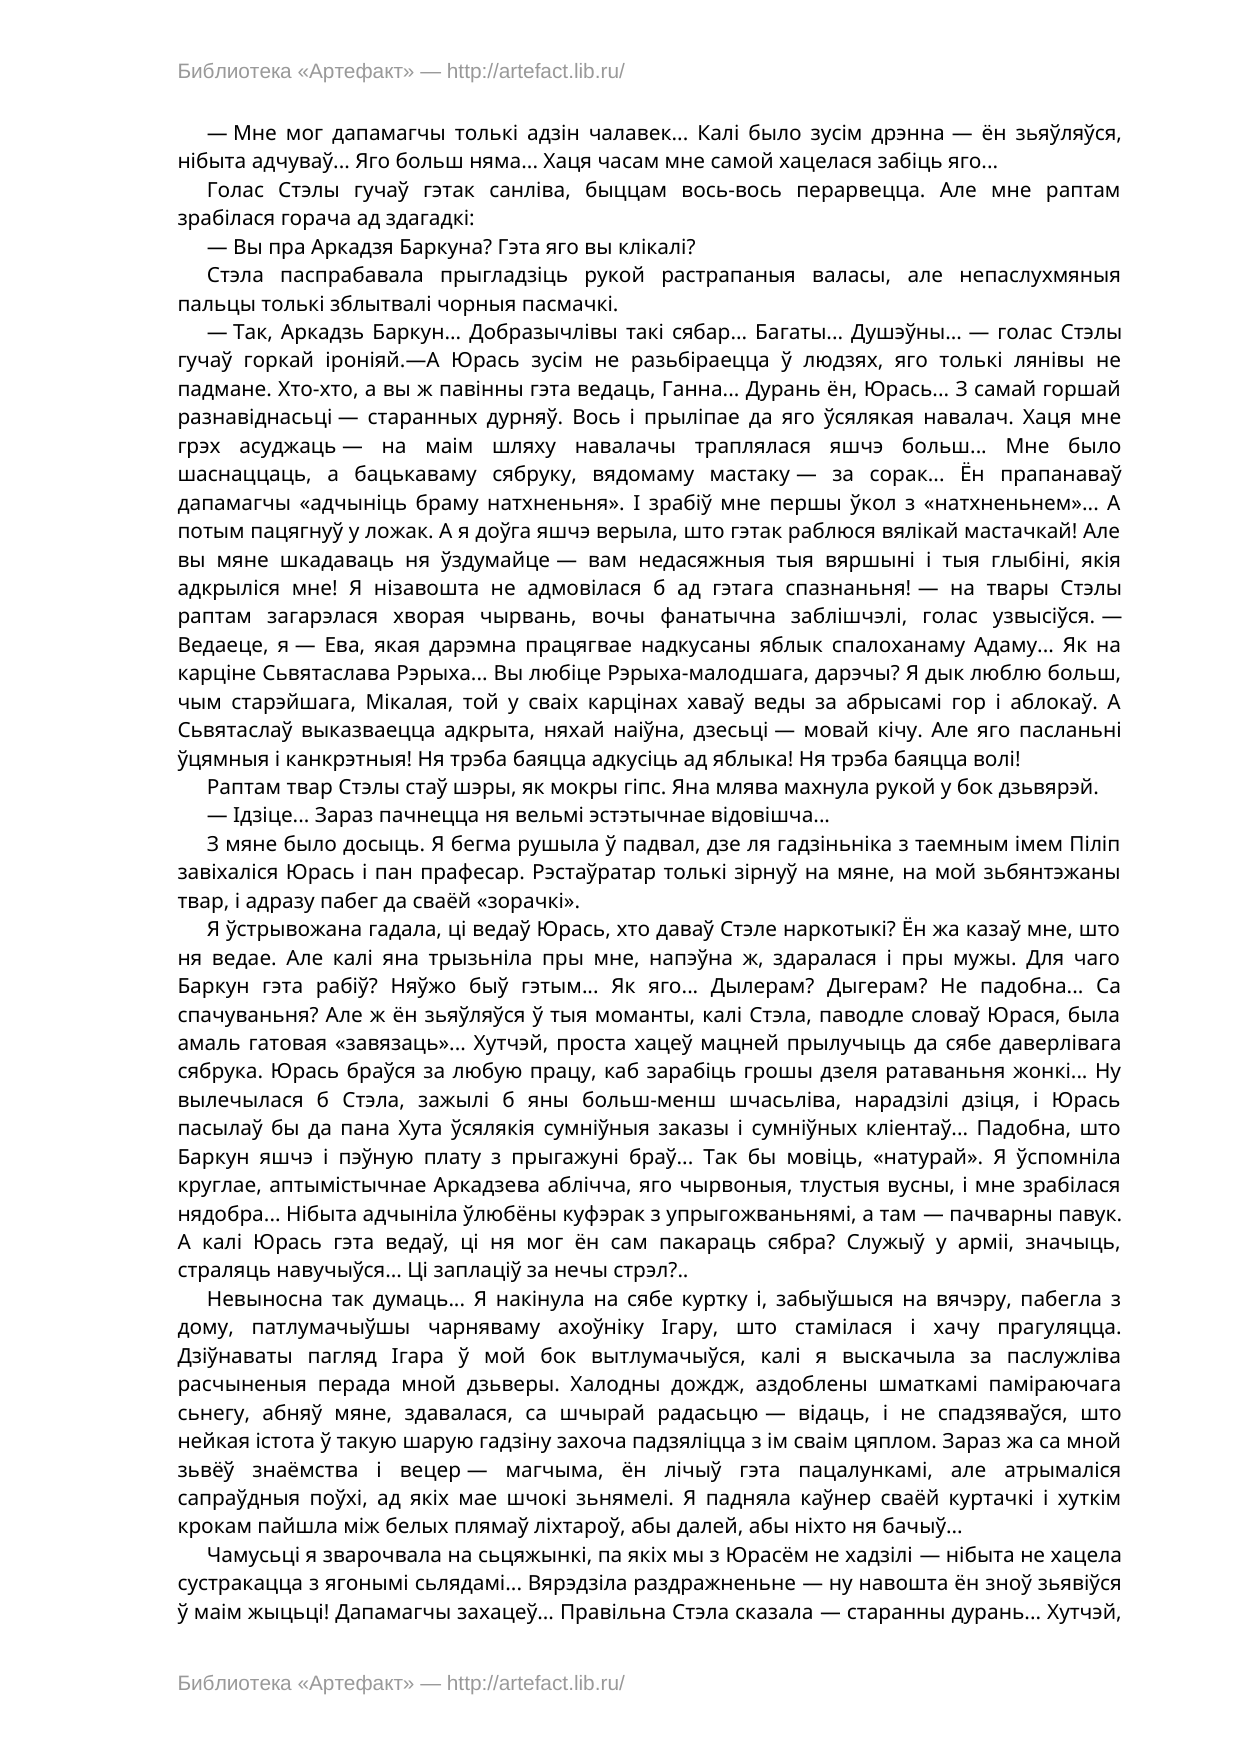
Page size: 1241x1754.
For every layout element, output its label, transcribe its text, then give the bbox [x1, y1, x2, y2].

text Стэла паспрабавала прыгладзіць рукой растрапаныя валасы, але непаслухмяныя пальцы толькі зблытвалі чорныя пасмачкі. [177, 260, 1122, 317]
text — Так, Аркадзь Баркун... Добразычлівы такі сябар... Багаты... Душэўны... — голас Стэлы гучаў горкай іроніяй.—А Юрась зусім не разьбіраецца ў людзях, яго толькі лянівы не падмане. Хто-хто, а вы ж павінны гэта ведаць, Ганна... Дурань ён, Юрась... З самай горшай разнавіднасьці — старанных дурняў. Вось і прыліпае да яго ўсялякая навалач. Хаця мне грэх асуджаць — на маім шляху навалачы траплялася яшчэ больш... Мне было шаснаццаць, а бацькаваму сябруку, вядомаму мастаку — за сорак... Ён прапанаваў дапамагчы «адчыніць браму натхненьня». І зрабіў мне першы ўкол з «натхненьнем»... А потым пацягнуў у ложак. А я доўга яшчэ верыла, што гэтак раблюся вялікай мастачкай! Але вы мяне шкадаваць ня ўздумайце — вам недасяжныя тыя вяршыні і тыя глыбіні, якія адкрыліся мне! Я нізавошта не адмовілася б ад гэтага спазнаньня! — на твары Стэлы раптам загарэлася хворая чырвань, вочы фанатычна заблішчэлі, голас узвысіўся. — Ведаеце, я — Ева, якая дарэмна працягвае надкусаны яблык спалоханаму Адаму... Як на карціне Сьвятаслава Рэрыха... Вы любіце Рэрыха-малодшага, дарэчы? Я дык люблю больш, чым старэйшага, Мікалая, той у сваіх карцінах хаваў веды за абрысамі гор і аблокаў. А Сьвятаслаў выказваецца адкрыта, няхай наіўна, дзесьці — мовай кічу. Але яго пасланьні ўцямныя і канкрэтныя! Ня трэба баяцца адкусіць ад яблыка! Ня трэба баяцца волі! [177, 317, 1122, 772]
text — Вы пра Аркадзя Баркуна? Гэта яго вы клікалі? [177, 232, 1122, 260]
text Голас Стэлы гучаў гэтак санліва, быццам вось-вось перарвецца. Але мне раптам зрабілася горача ад здагадкі: [177, 175, 1122, 232]
text — Ідзіце... Зараз пачнецца ня вельмі эстэтычнае відовішча... [177, 801, 1122, 829]
text — Мне мог дапамагчы толькі адзін чалавек... Калі было зусім дрэнна — ён зьяўляўся, нібыта адчуваў... Яго больш няма... Хаця часам мне самой хацелася забіць яго... [177, 118, 1122, 175]
text Невыносна так думаць... Я накінула на сябе куртку і, забыўшыся на вячэру, пабегла з дому, патлумачыўшы чарняваму ахоўніку Ігару, што стамілася і хачу прагуляцца. Дзіўнаваты пагляд Ігара ў мой бок вытлумачыўся, калі я выскачыла за паслужліва расчыненыя перада мной дзьверы. Халодны дождж, аздоблены шматкамі паміраючага сьнегу, абняў мяне, здавалася, са шчырай радасьцю — відаць, і не спадзяваўся, што нейкая істота ў такую шарую гадзіну захоча падзяліцца з ім сваім цяплом. Зараз жа са мной зьвёў знаёмства і вецер — магчыма, ён лічыў гэта пацалункамі, але атрымаліся сапраўдныя поўхі, ад якіх мае шчокі зьнямелі. Я падняла каўнер сваёй куртачкі і хуткім крокам пайшла між белых плямаў ліхтароў, абы далей, абы ніхто ня бачыў... [177, 1284, 1122, 1540]
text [177, 1540, 1122, 1625]
text Я ўстрывожана гадала, ці ведаў Юрась, хто даваў Стэле наркотыкі? Ён жа казаў мне, што ня ведае. Але калі яна трызьніла пры мне, напэўна ж, здаралася і пры мужы. Для чаго Баркун гэта рабіў? Няўжо быў гэтым... Як яго... Дылерам? Дыгерам? Не падобна... Са спачуваньня? Але ж ён зьяўляўся ў тыя моманты, калі Стэла, паводле словаў Юрася, была амаль гатовая «завязаць»... Хутчэй, проста хацеў мацней прылучыць да сябе даверлівага сябрука. Юрась браўся за любую працу, каб зарабіць грошы дзеля ратаваньня жонкі... Ну вылечылася б Стэла, зажылі б яны больш-менш шчасьліва, нарадзілі дзіця, і Юрась пасылаў бы да пана Хута ўсялякія сумніўныя заказы і сумніўных кліентаў... Падобна, што Баркун яшчэ і пэўную плату з прыгажуні браў... Так бы мовіць, «натурай». Я ўспомніла круглае, аптымістычнае Аркадзева аблічча, яго чырвоныя, тлустыя вусны, і мне зрабілася нядобра... Нібыта адчыніла ўлюбёны куфэрак з упрыгожваньнямі, а там — пачварны павук. А калі Юрась гэта ведаў, ці ня мог ён сам пакараць сябра? Служыў у арміі, значыць, страляць навучыўся... Ці заплаціў за нечы стрэл?.. [177, 914, 1122, 1284]
text З мяне было досыць. Я бегма рушыла ў падвал, дзе ля гадзіньніка з таемным імем Піліп завіхаліся Юрась і пан прафесар. Рэстаўратар толькі зірнуў на мяне, на мой зьбянтэжаны твар, і адразу пабег да сваёй «зорачкі». [177, 829, 1122, 914]
text Раптам твар Стэлы стаў шэры, як мокры гіпс. Яна млява махнула рукой у бок дзьвярэй. [177, 772, 1122, 801]
